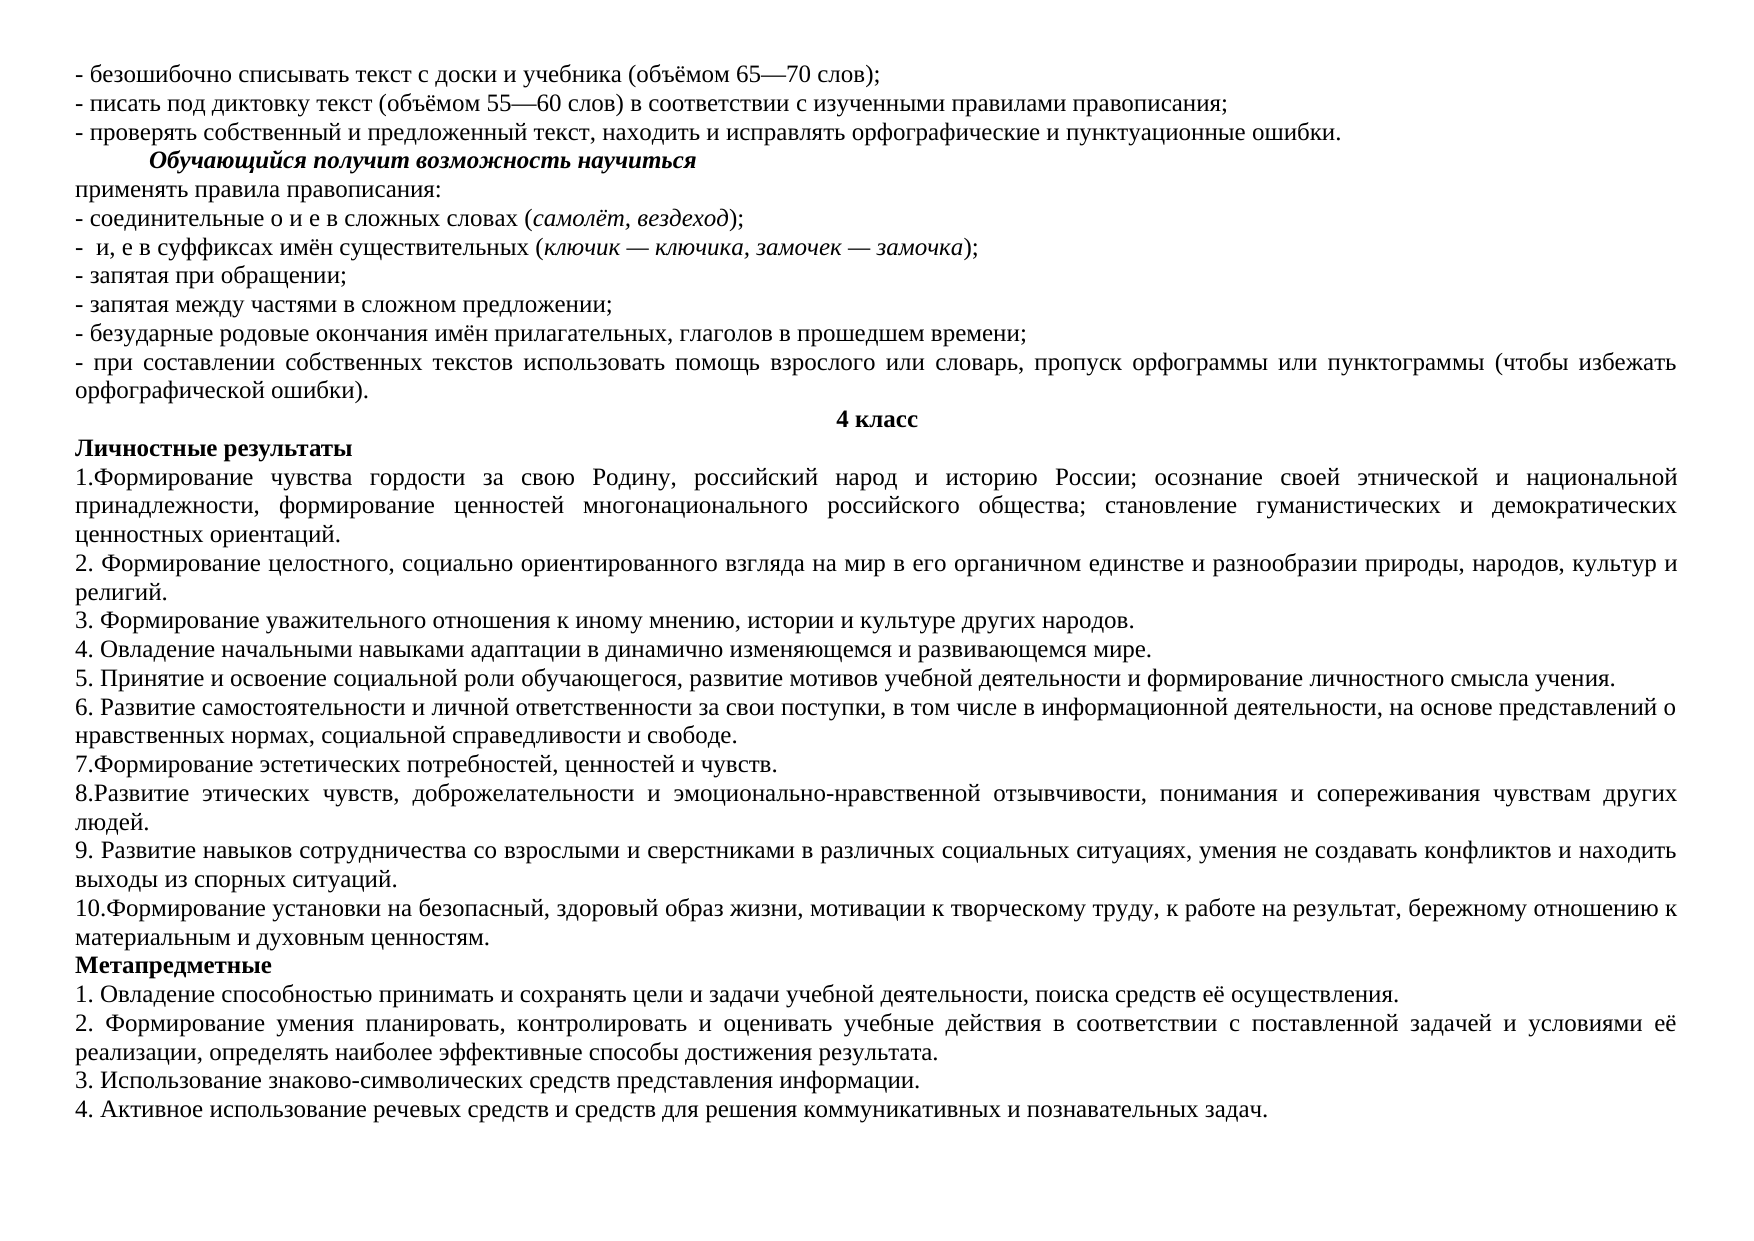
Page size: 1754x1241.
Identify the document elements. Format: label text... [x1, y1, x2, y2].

text применять правила правописания: [75, 174, 1679, 203]
text 2. Формирование целостного, социально ориентированного взгляда на мир в его органичном единстве и разнообразии природы, народов, культур и религий. [75, 548, 1679, 605]
text 6. Развитие самостоятельности и личной ответственности за свои поступки, в том числе в информационной деятельности, на основе представлений о нравственных нормах, социальной справедливости и свободе. [75, 692, 1679, 749]
text 2. Формирование умения планировать, контролировать и оценивать учебные действия в соответствии с поставленной задачей и условиями её реализации, определять наиболее эффективные способы достижения результата. [75, 1008, 1679, 1065]
text 5. Принятие и освоение социальной роли обучающегося, развитие мотивов учебной деятельности и формирование личностного смысла учения. [75, 663, 1679, 692]
text Личностные результаты [75, 433, 1679, 462]
text 4 класс [75, 404, 1679, 433]
text - безударные родовые окончания имён прилагательных, глаголов в прошедшем времени; [75, 318, 1679, 347]
text - запятая при обращении; [75, 260, 1679, 289]
text - при составлении собственных текстов использовать помощь взрослого или словарь, пропуск орфограммы или пунктограммы (чтобы избежать орфографической ошибки). [75, 347, 1679, 404]
text - и, е в суффиксах имён существительных (ключик — ключика, замочек — замочка); [75, 232, 1679, 260]
text - писать под диктовку текст (объёмом 55—60 слов) в соответствии с изученными правилами правописания; [75, 88, 1679, 117]
text 8.Развитие этических чувств, доброжелательности и эмоционально-нравственной отзывчивости, понимания и сопереживания чувствам других людей. [75, 778, 1679, 835]
text 7.Формирование эстетических потребностей, ценностей и чувств. [75, 749, 1679, 778]
text 1.Формирование чувства гордости за свою Родину, российский народ и историю России; осознание своей этнической и национальной принадлежности, формирование ценностей многонационального российского общества; становление гуманистических и демократических ценностных ориентаций. [75, 462, 1679, 548]
text 1. Овладение способностью принимать и сохранять цели и задачи учебной деятельности, поиска средств её осуществления. [75, 979, 1679, 1008]
text 4. Активное использование речевых средств и средств для решения коммуникативных и познавательных задач. [75, 1094, 1679, 1123]
text Обучающийся получит возможность научиться [75, 145, 1679, 174]
text 3. Использование знаково-символических средств представления информации. [75, 1065, 1679, 1094]
text - соединительные о и е в сложных словах (самолёт, вездеход); [75, 203, 1679, 232]
text 10.Формирование установки на безопасный, здоровый образ жизни, мотивации к творческому труду, к работе на результат, бережному отношению к материальным и духовным ценностям. [75, 893, 1679, 950]
text Метапредметные [75, 950, 1679, 979]
text 3. Формирование уважительного отношения к иному мнению, истории и культуре других народов. [75, 605, 1679, 634]
text 9. Развитие навыков сотрудничества со взрослыми и сверстниками в различных социальных ситуациях, умения не создавать конфликтов и находить выходы из спорных ситуаций. [75, 835, 1679, 893]
text 4. Овладение начальными навыками адаптации в динамично изменяющемся и развивающемся мире. [75, 634, 1679, 663]
text - проверять собственный и предложенный текст, находить и исправлять орфографические и пунктуационные ошибки. [75, 117, 1679, 145]
text - запятая между частями в сложном предложении; [75, 289, 1679, 318]
text - безошибочно списывать текст с доски и учебника (объёмом 65—70 слов); [75, 59, 1679, 88]
